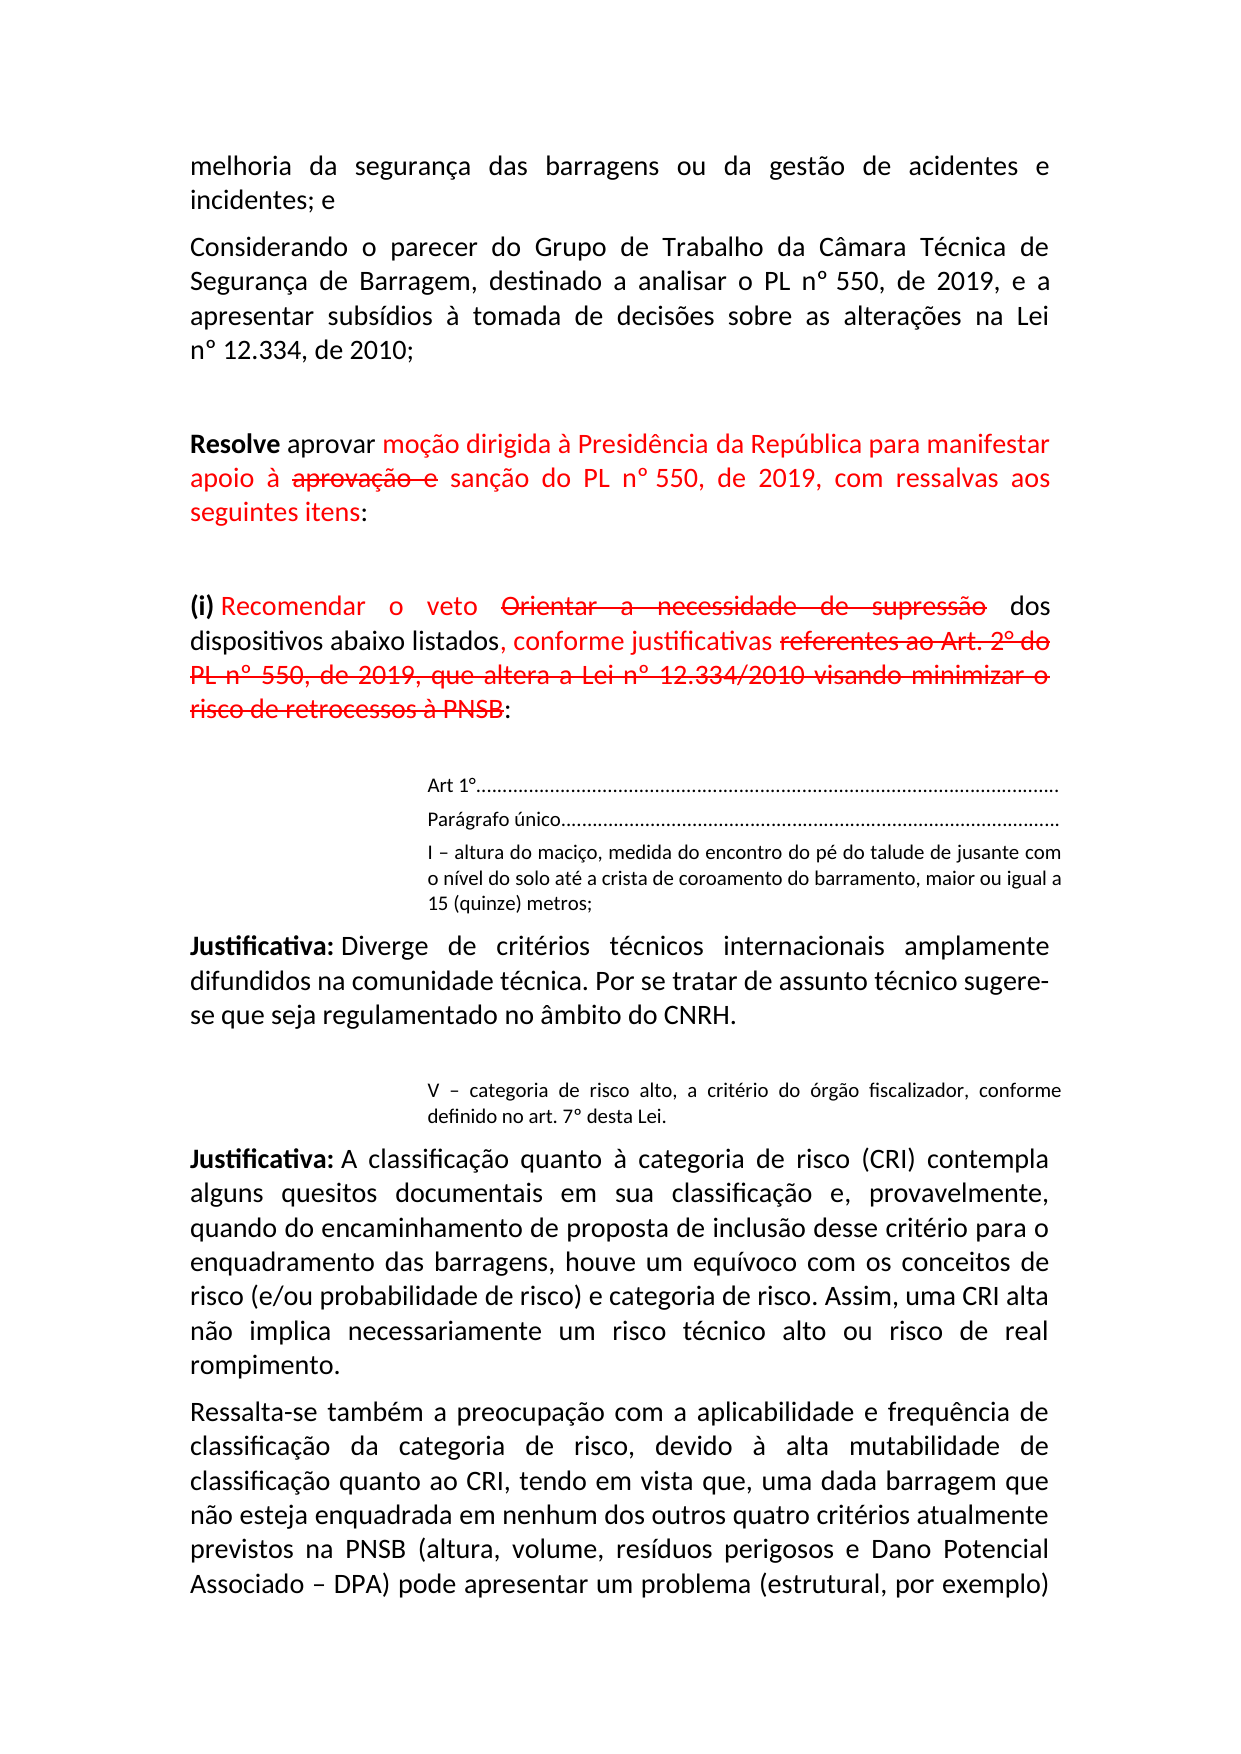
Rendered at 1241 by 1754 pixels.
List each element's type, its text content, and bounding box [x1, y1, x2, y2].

text (i) Recomendar o veto Orientar a necessidade de supressão dos dispositivos abaixo listados, conforme justificativas referentes ao Art. 2° do PL nº 550, de 2019, que altera a Lei nº 12.334/2010 visando minimizar o risco de retrocessos à PNSB: [190, 588, 1051, 726]
text I – altura do maciço, medida do encontro do pé do talude de jusante com o nível do solo até a crista de coroamento do barramento, maior ou igual a 15 (quinze) metros; [427, 839, 1063, 916]
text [190, 148, 1051, 216]
text Parágrafo único............................................................................................... [427, 806, 1063, 831]
text Justificativa: Diverge de critérios técnicos internacionais amplamente difundidos na comunidade técnica. Por se tratar de assunto técnico sugere-se que seja regulamentado no âmbito do CNRH. [190, 928, 1051, 1031]
text Resolve aprovar moção dirigida à Presidência da República para manifestar apoio à aprovação e sanção do PL nº 550, de 2019, com ressalvas aos seguintes itens: [190, 426, 1051, 529]
text Considerando o parecer do Grupo de Trabalho da Câmara Técnica de Segurança de Barragem, destinado a analisar o PL nº 550, de 2019, e a apresentar subsídios à tomada de decisões sobre as alterações na Lei nº 12.334, de 2010; [190, 229, 1051, 366]
text Art 1°............................................................................................................... [427, 772, 1063, 797]
text V – categoria de risco alto, a critério do órgão fiscalizador, conforme definido no art. 7º desta Lei. [427, 1078, 1063, 1128]
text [190, 1394, 1051, 1600]
text Justificativa: A classificação quanto à categoria de risco (CRI) contempla alguns quesitos documentais em sua classificação e, provavelmente, quando do encaminhamento de proposta de inclusão desse critério para o enquadramento das barragens, houve um equívoco com os conceitos de risco (e/ou probabilidade de risco) e categoria de risco. Assim, uma CRI alta não implica necessariamente um risco técnico alto ou risco de real rompimento. [190, 1141, 1051, 1382]
